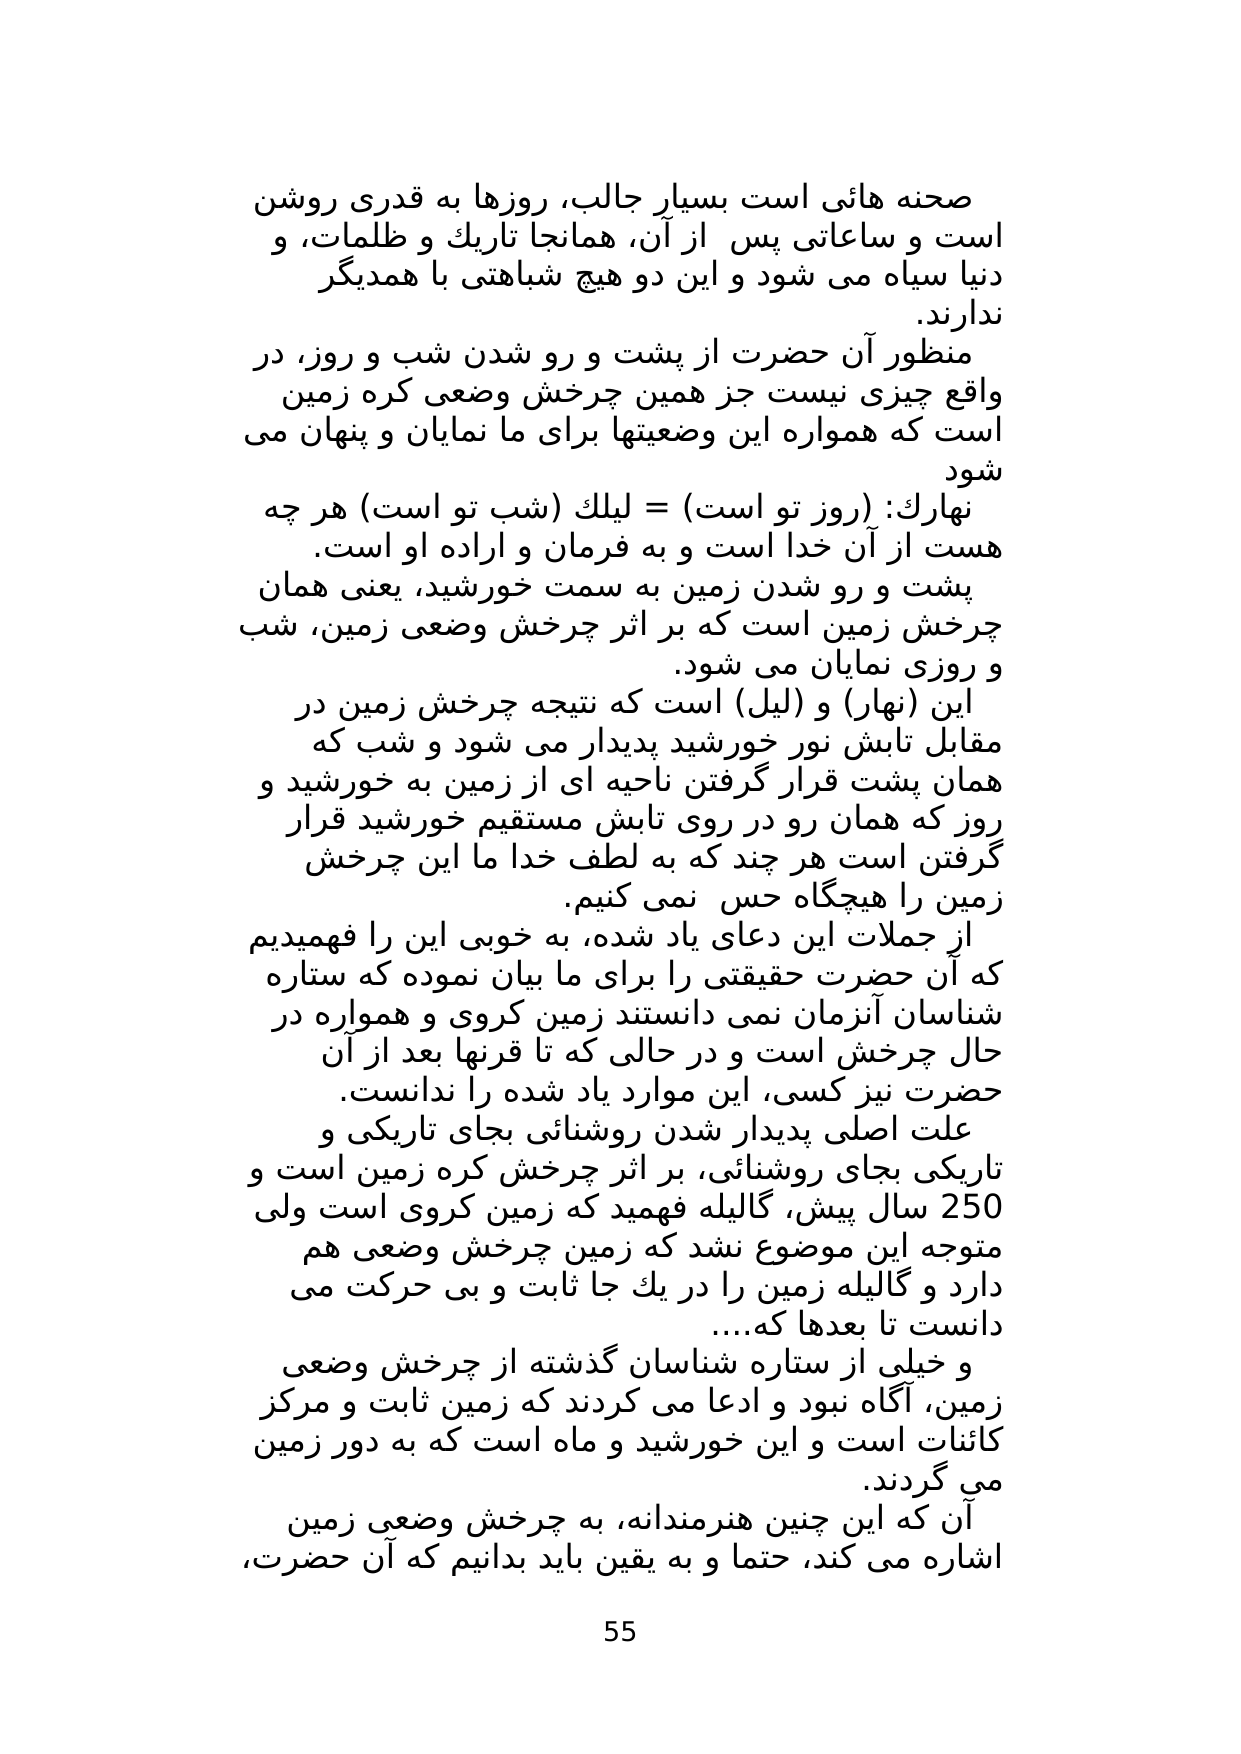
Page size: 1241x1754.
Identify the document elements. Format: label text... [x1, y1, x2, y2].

text از جملات اين دعاى ياد شده، به خوبى اين را فهميديم كه آن حضرت حقيقتى را براى ما بيان نموده كه ستاره شناسان آنزمان نمى دانستند زمين كروى و همواره در حال چرخش است و در حالى كه تا قرنها بعد از آن حضرت نيز كسى، اين موارد ياد شده را ندانست. [236, 915, 1004, 1110]
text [236, 1498, 1004, 1576]
text پشت و رو شدن زمين به سمت خورشيد، يعنى همان چرخش زمين است كه بر اثر چرخش وضعى زمين، شب و روزى نمايان مى شود. [236, 566, 1004, 682]
text منظور آن حضرت از پشت و رو شدن شب و روز، در واقع چيزى نيست جز همين چرخش وضعى كره زمين است كه همواره اين وضعيتها براى ما نمايان و پنهان مى شود [236, 333, 1004, 488]
text اين (نهار) و (ليل) است كه نتيجه چرخش زمين در مقابل تابش نور خورشيد پديدار مى شود و شب كه همان پشت قرار گرفتن ناحيه اى از زمين به خورشيد و روز كه همان رو در روى تابش مستقيم خورشيد قرار گرفتن است هر چند كه به لطف خدا ما اين چرخش زمين را هيچگاه حس ‍ نمى كنيم. [236, 682, 1004, 915]
text و خيلى از ستاره شناسان گذشته از چرخش وضعى زمين، آگاه نبود و ادعا مى كردند كه زمين ثابت و مركز كائنات است و اين خورشيد و ماه است كه به دور زمين مى گردند. [236, 1343, 1004, 1498]
text صحنه هائى است بسيار جالب، روزها به قدرى روشن است و ساعاتى پس ‍ از آن، همانجا تاريك و ظلمات، و دنيا سياه مى شود و اين دو هيچ شباهتى با همديگر ندارند. [236, 177, 1004, 333]
text علت اصلى پديدار شدن روشنائى بجاى تاريكى و تاريكى بجاى روشنائى، بر اثر چرخش كره زمين است و 250 سال پيش، گاليله فهميد كه زمين كروى است ولى متوجه اين موضوع نشد كه زمين چرخش وضعى هم دارد و گاليله زمين را در يك جا ثابت و بى حركت مى دانست تا بعدها كه.... [236, 1110, 1004, 1343]
text نهارك: (روز تو است) = ليلك (شب تو است) هر چه هست از آن خدا است و به فرمان و اراده او است. [236, 488, 1004, 566]
